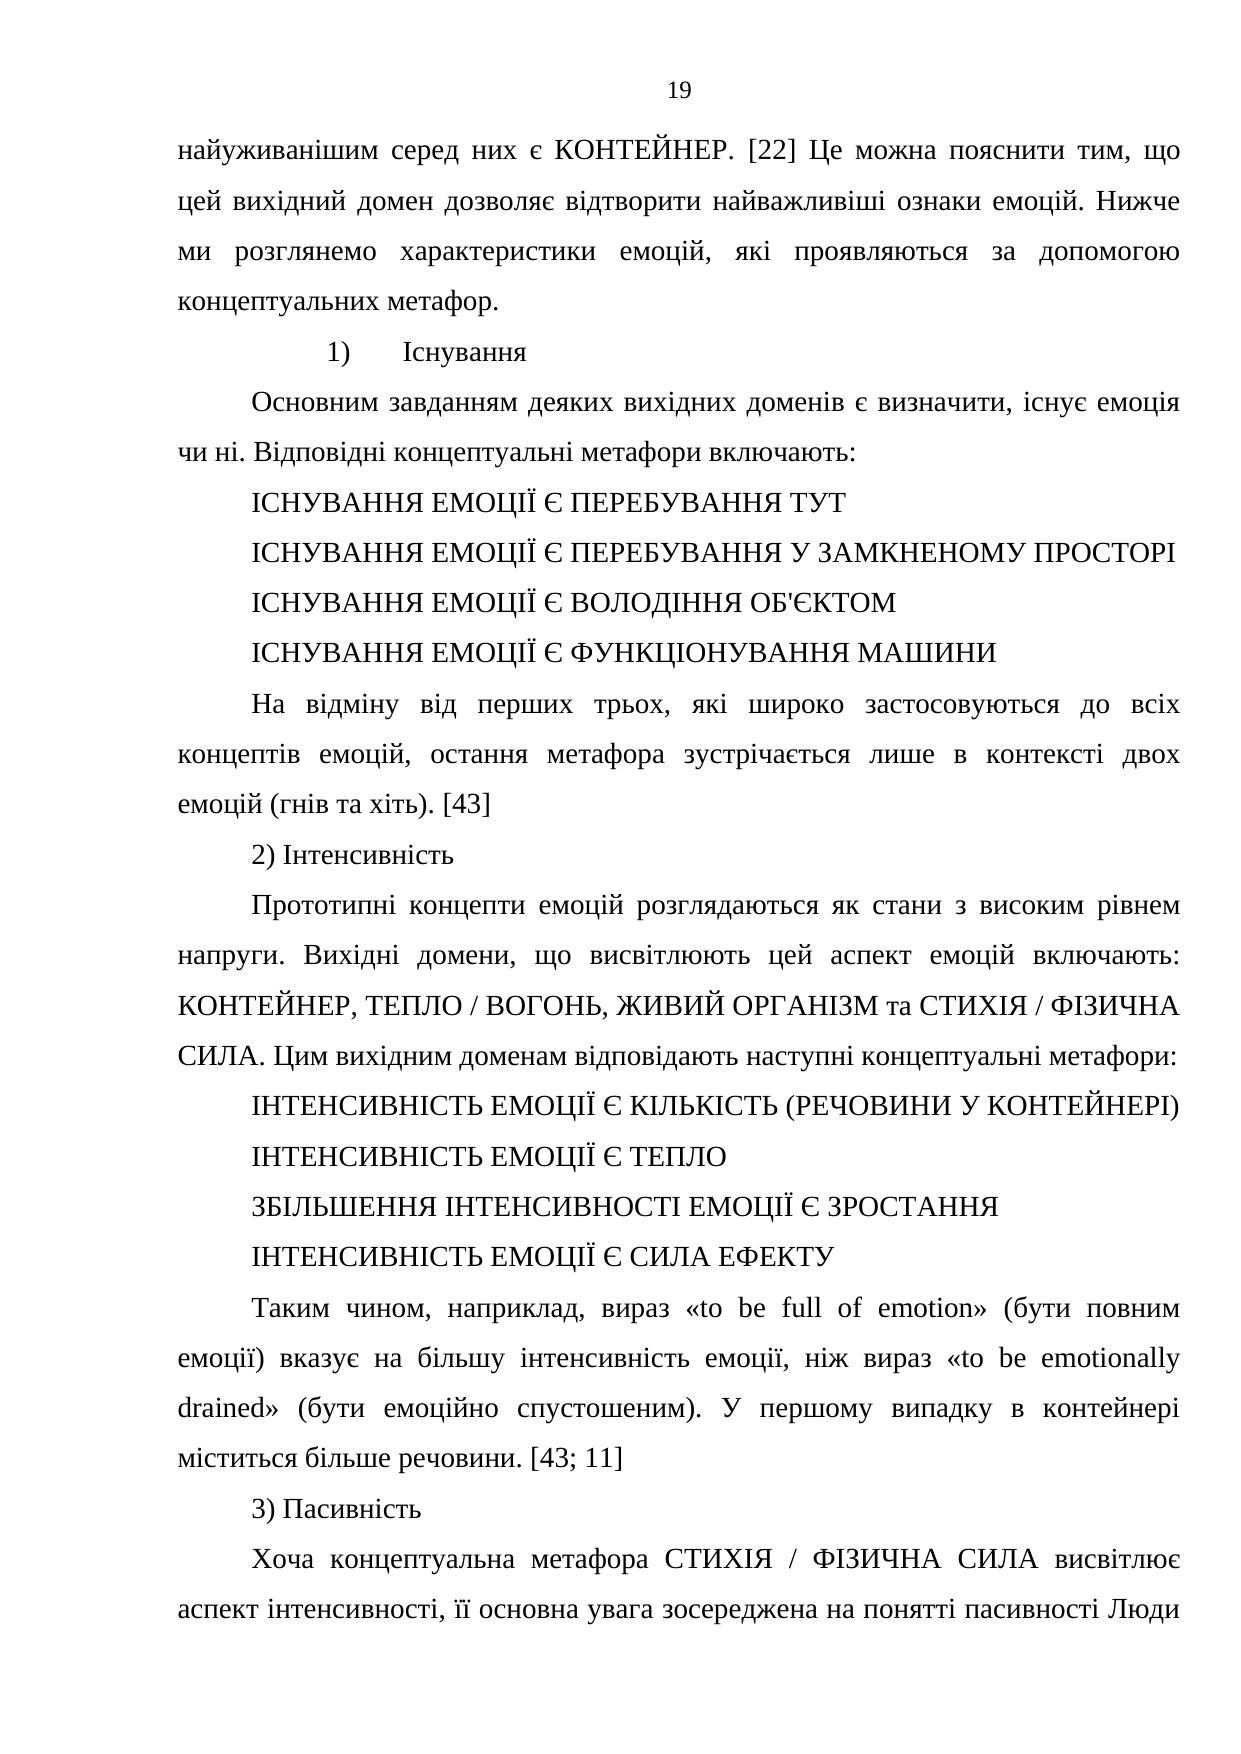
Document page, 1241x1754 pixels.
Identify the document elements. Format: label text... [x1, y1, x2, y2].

text 2) Інтенсивність [177, 837, 1181, 870]
text ІСНУВАННЯ ЕМОЦІЇ Є ФУНКЦІОНУВАННЯ МАШИНИ [177, 636, 1181, 669]
text ІСНУВАННЯ ЕМОЦІЇ Є ПЕРЕБУВАННЯ У ЗАМКНЕНОМУ ПРОСТОРІ [177, 535, 1181, 568]
text Прототипні концепти емоцій розглядаються як стани з високим рівнем напруги. Вихідні домени, що висвітлюють цей аспект емоцій включають: КОНТЕЙНЕР, ТЕПЛО / ВОГОНЬ, ЖИВИЙ ОРГАНІЗМ та СТИХІЯ / ФІЗИЧНА СИЛА. Цим вихідним доменам відповідають наступні концептуальні метафори: [177, 887, 1181, 1072]
text На відміну від перших трьох, які широко застосовуються до всіх концептів емоцій, остання метафора зустрічається лише в контексті двох емоцій (гнів та хіть). [43] [177, 686, 1181, 820]
text ІСНУВАННЯ ЕМОЦІЇ Є ВОЛОДІННЯ ОБ'ЄКТОМ [177, 585, 1181, 619]
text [177, 132, 1181, 317]
text Основним завданням деяких вихідних доменів є визначити, існує емоція чи ні. Відповідні концептуальні метафори включають: [177, 384, 1181, 468]
text ІНТЕНСИВНІСТЬ ЕМОЦІЇ Є СИЛА ЕФЕКТУ [177, 1239, 1181, 1273]
text ІНТЕНСИВНІСТЬ ЕМОЦІЇ Є КІЛЬКІСТЬ (РЕЧОВИНИ У КОНТЕЙНЕРІ) [177, 1088, 1181, 1122]
text ІСНУВАННЯ ЕМОЦІЇ Є ПЕРЕБУВАННЯ ТУТ [177, 485, 1181, 518]
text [177, 1541, 1181, 1625]
list Існування [252, 334, 1181, 367]
text ІНТЕНСИВНІСТЬ ЕМОЦІЇ Є ТЕПЛО [177, 1139, 1181, 1172]
text ЗБІЛЬШЕННЯ ІНТЕНСИВНОСТІ ЕМОЦІЇ Є ЗРОСТАННЯ [177, 1189, 1181, 1223]
text 3) Пасивність [177, 1491, 1181, 1524]
text Таким чином, наприклад, вираз «to be full of emotion» (бути повним емоції) вказує на більшу інтенсивність емоції, ніж вираз «to be emotionally drained» (бути емоційно спустошеним). У першому випадку в контейнері міститься більше речовини. [43; 11] [177, 1290, 1181, 1474]
